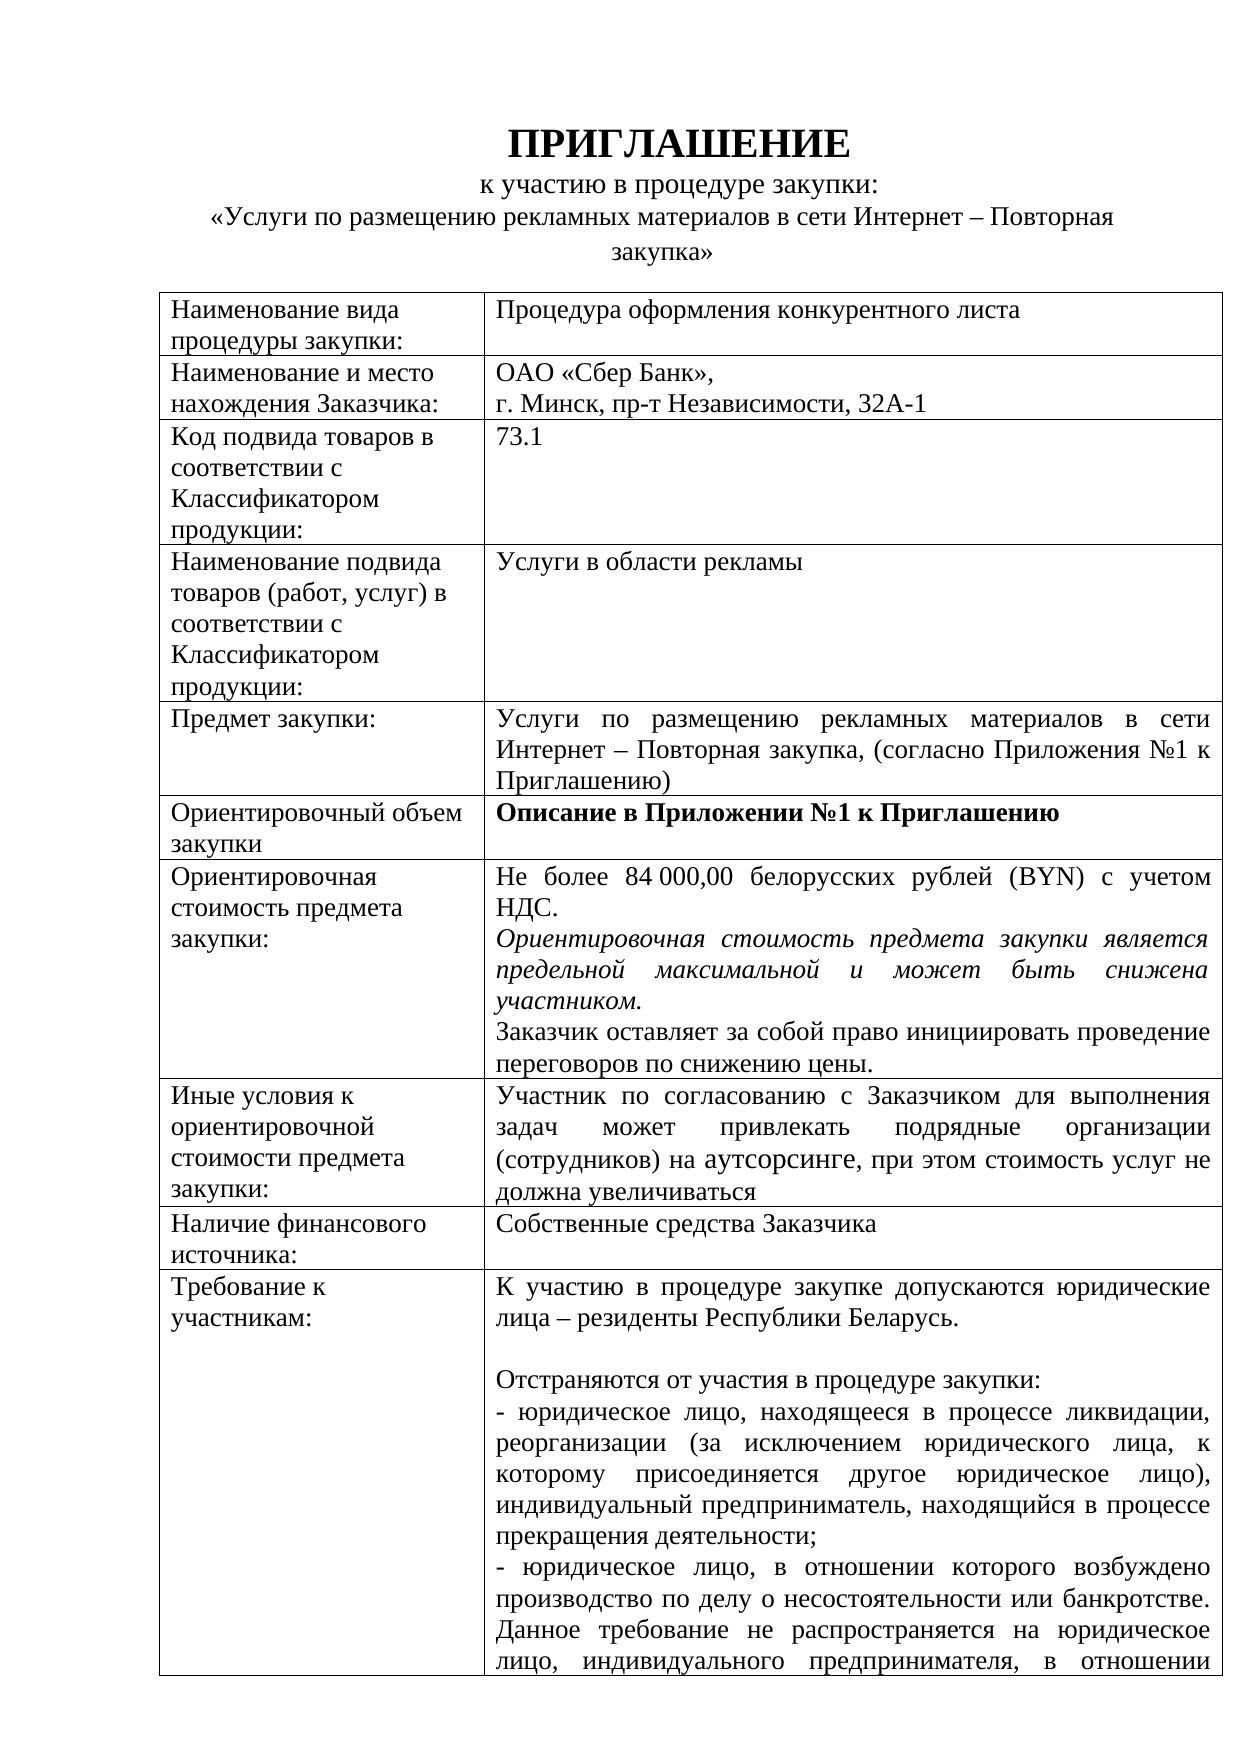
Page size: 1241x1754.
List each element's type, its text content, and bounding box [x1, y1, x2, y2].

table_cell Иные условия к ориентировочной стоимости предмета закупки: [160, 1079, 484, 1206]
table_cell 73.1 [485, 420, 1222, 544]
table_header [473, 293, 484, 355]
text «Услуги по размещению рекламных материалов в сети Интернет – Повторная закупка» [177, 199, 1147, 266]
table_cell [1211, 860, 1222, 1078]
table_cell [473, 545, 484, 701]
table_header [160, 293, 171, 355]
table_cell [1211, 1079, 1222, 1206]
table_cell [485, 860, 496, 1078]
table_cell Услуги в области рекламы [485, 545, 1222, 701]
text к участию в процедуре закупки: [177, 166, 1181, 199]
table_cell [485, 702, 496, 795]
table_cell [485, 1270, 1222, 1675]
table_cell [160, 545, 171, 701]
table_cell Собственные средства Заказчика [485, 1207, 1222, 1269]
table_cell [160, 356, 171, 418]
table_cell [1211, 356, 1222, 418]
table_header Процедура оформления конкурентного листа [485, 293, 1222, 355]
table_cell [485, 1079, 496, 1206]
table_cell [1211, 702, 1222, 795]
text ПРИГЛАШЕНИЕ [177, 118, 1181, 166]
table_cell Описание в Приложении №1 к Приглашению [485, 796, 1222, 859]
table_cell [160, 1270, 484, 1675]
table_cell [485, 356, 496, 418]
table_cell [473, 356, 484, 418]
table_cell Ориентировочная стоимость предмета закупки: [160, 860, 484, 1078]
table_cell Предмет закупки: [160, 702, 484, 795]
